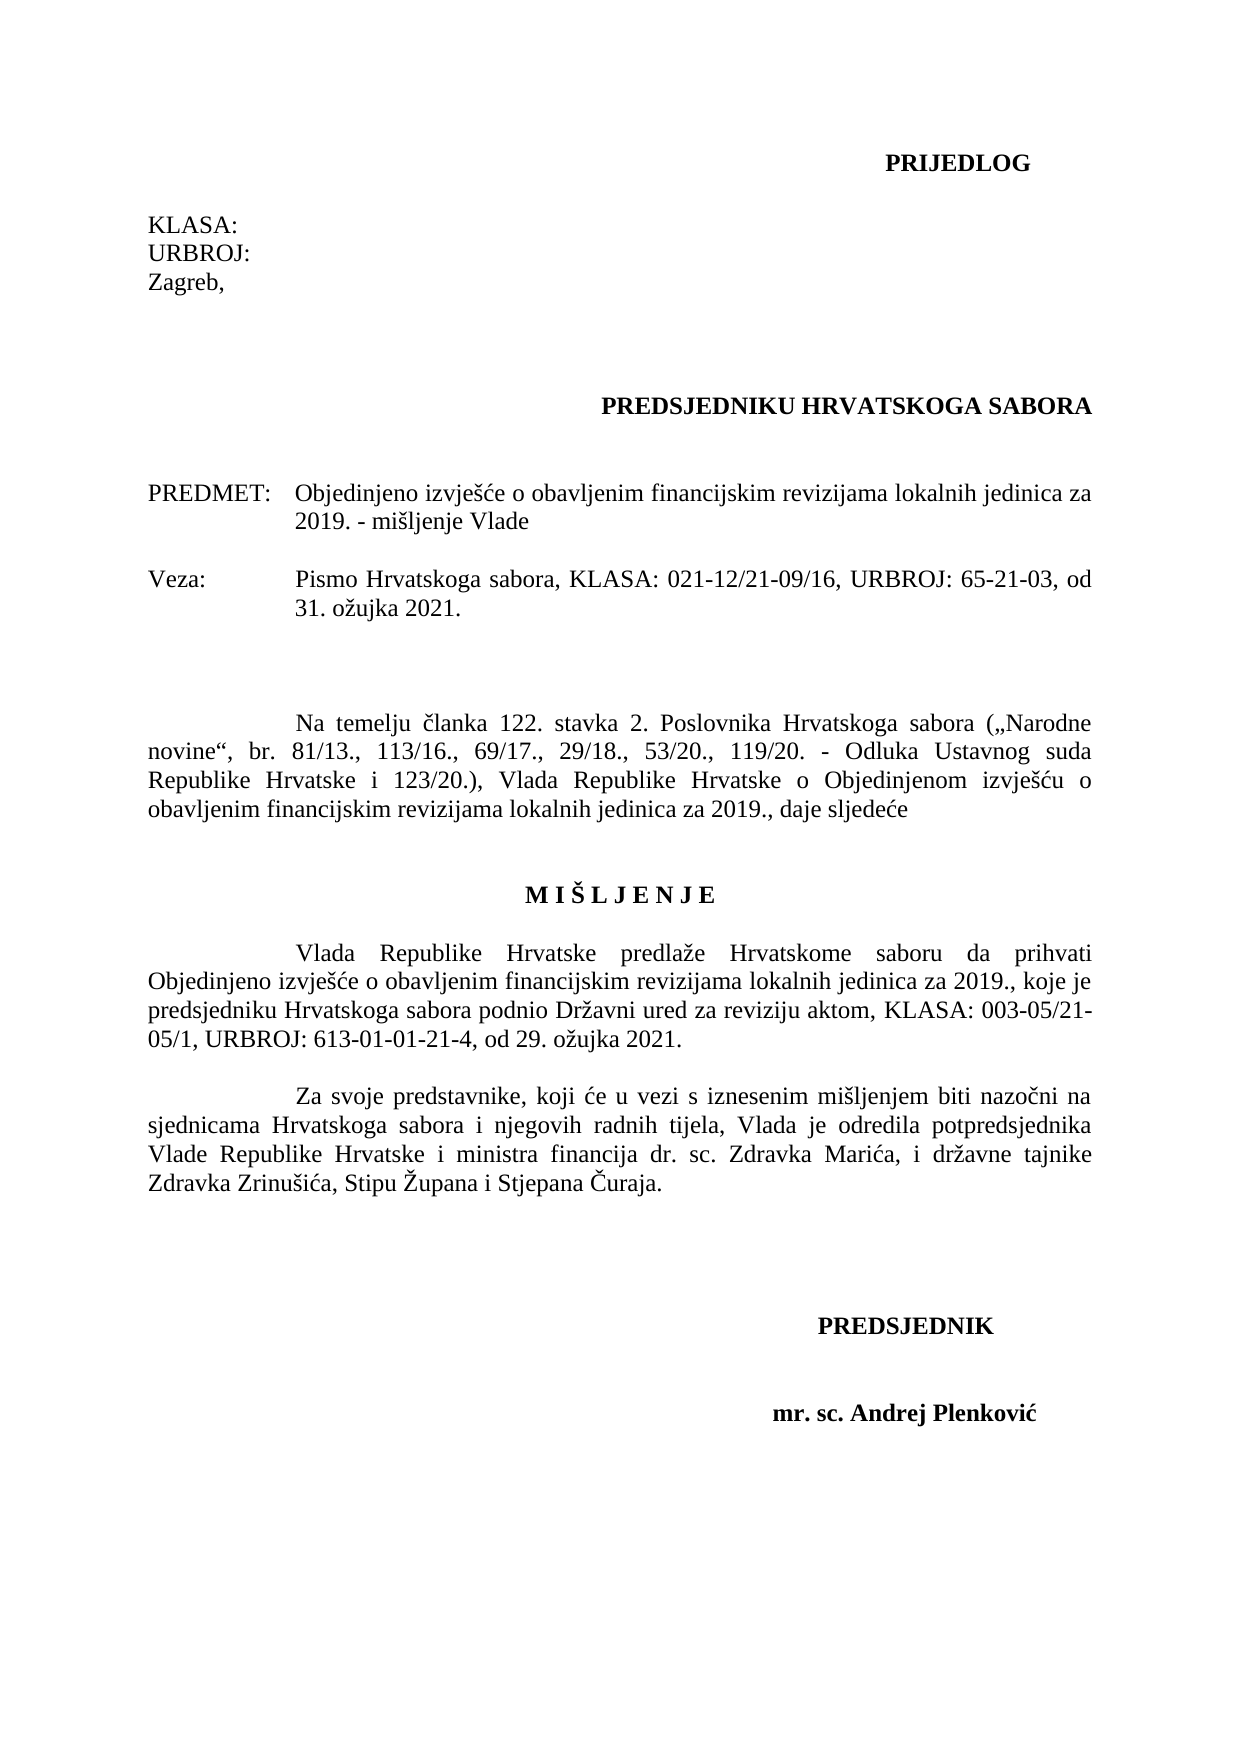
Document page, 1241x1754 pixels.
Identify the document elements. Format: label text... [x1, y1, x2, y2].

text PREDSJEDNIKU HRVATSKOGA SABORA [148, 391, 1093, 420]
text mr. sc. Andrej Plenković [148, 1398, 1093, 1426]
text PRIJEDLOG [148, 148, 1093, 176]
text PREDMET: Objedinjeno izvješće o obavljenim financijskim revizijama lokalnih jedinica za 2019. - mišljenje Vlade [148, 478, 1093, 535]
text KLASA: [148, 210, 1093, 238]
text URBROJ: [148, 238, 1093, 267]
text M I Š L J E N J E [148, 880, 1093, 909]
text Vlada Republike Hrvatske predlaže Hrvatskome saboru da prihvati Objedinjeno izvješće o obavljenim financijskim revizijama lokalnih jedinica za 2019., koje je predsjedniku Hrvatskoga sabora podnio Državni ured za reviziju aktom, KLASA: 003-05/21-05/1, URBROJ: 613-01-01-21-4, od 29. ožujka 2021. [148, 938, 1093, 1053]
text Veza: Pismo Hrvatskoga sabora, KLASA: 021-12/21-09/16, URBROJ: 65-21-03, od 31. ožujka 2021. [148, 564, 1093, 621]
text Zagreb, [148, 267, 1093, 296]
text PREDSJEDNIK [738, 1311, 1093, 1340]
text Na temelju članka 122. stavka 2. Poslovnika Hrvatskoga sabora („Narodne novine“, br. 81/13., 113/16., 69/17., 29/18., 53/20., 119/20. - Odluka Ustavnog suda Republike Hrvatske i 123/20.), Vlada Republike Hrvatske o Objedinjenom izvješću o obavljenim financijskim revizijama lokalnih jedinica za 2019., daje sljedeće [148, 708, 1093, 823]
text Za svoje predstavnike, koji će u vezi s iznesenim mišljenjem biti nazočni na sjednicama Hrvatskoga sabora i njegovih radnih tijela, Vlada je odredila potpredsjednika Vlade Republike Hrvatske i ministra financija dr. sc. Zdravka Marića, i državne tajnike Zdravka Zrinušića, Stipu Župana i Stjepana Čuraja. [148, 1081, 1093, 1196]
